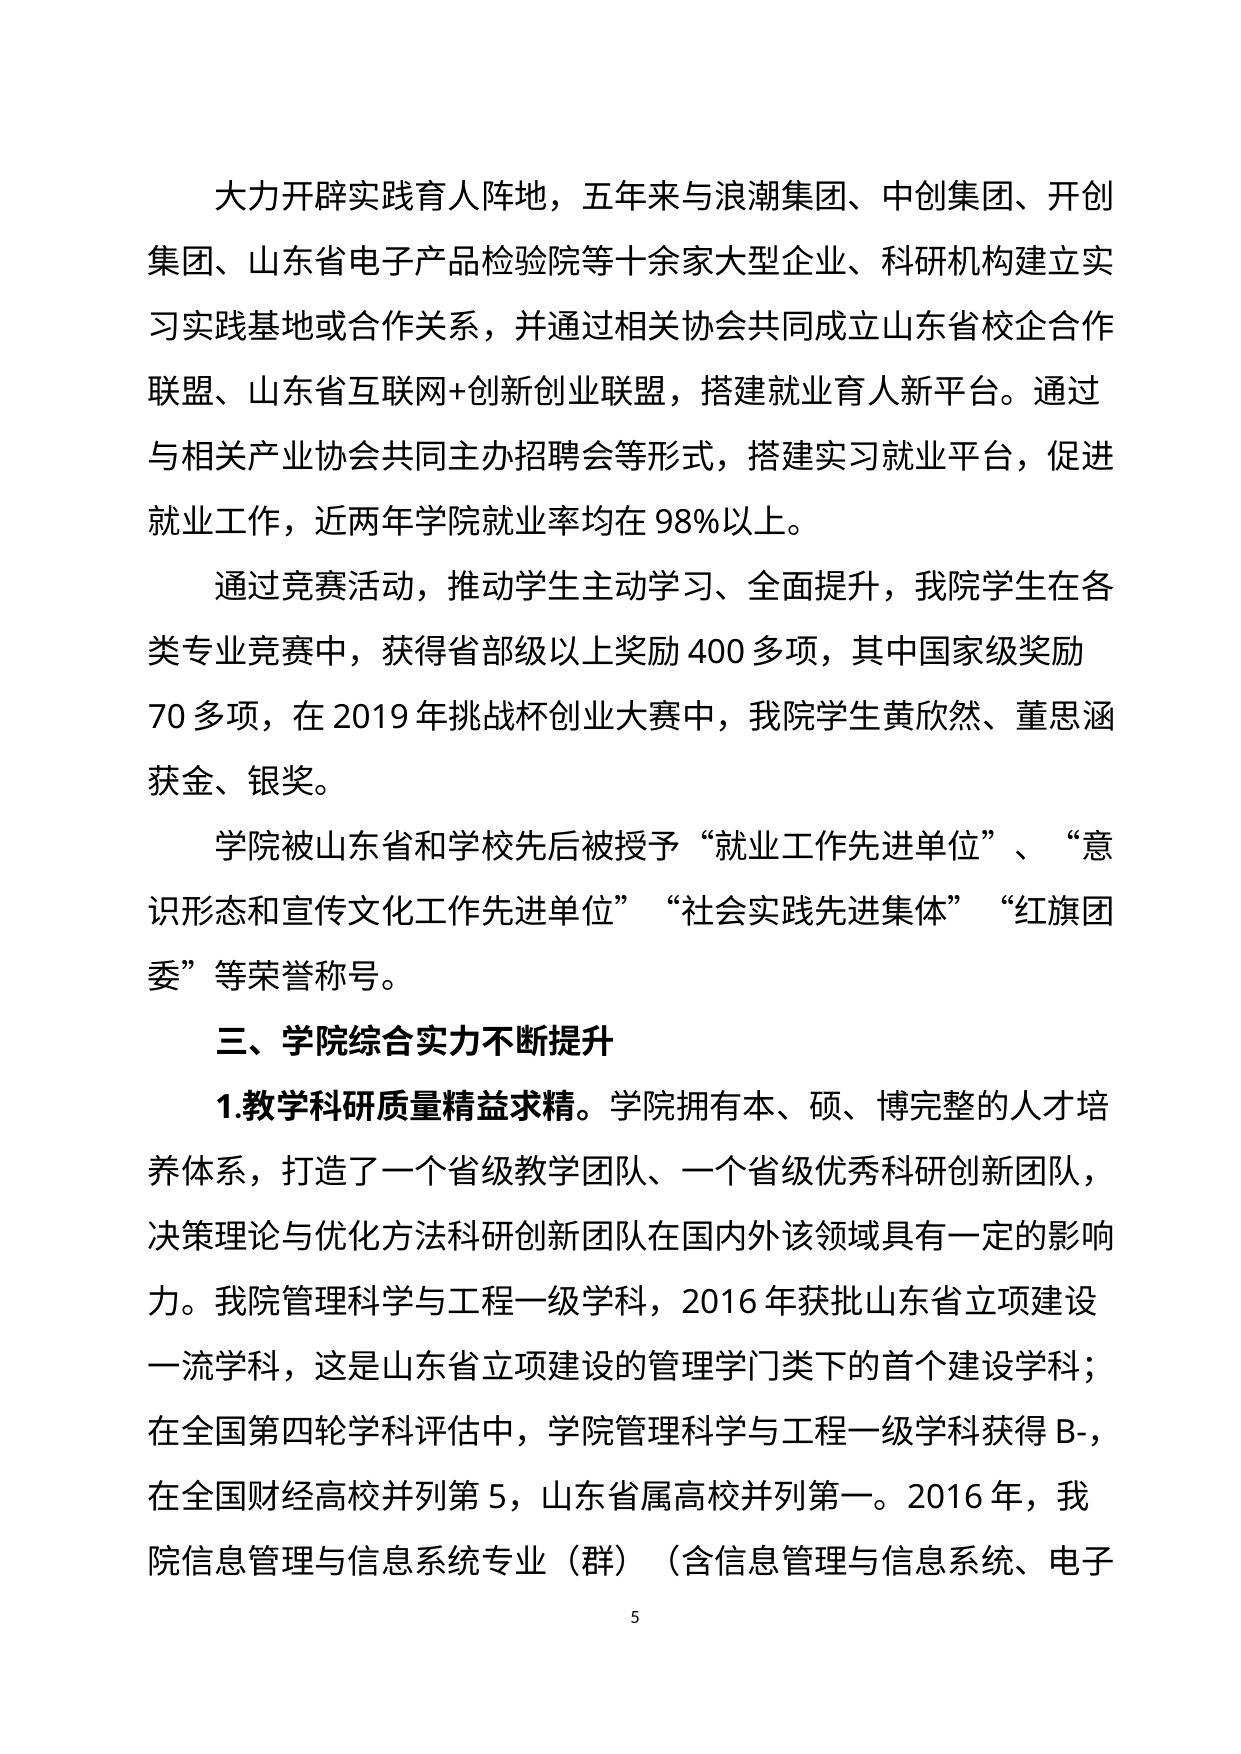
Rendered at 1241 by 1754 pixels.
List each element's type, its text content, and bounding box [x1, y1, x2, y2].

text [148, 1071, 1122, 1591]
text 大力开辟实践育人阵地，五年来与浪潮集团、中创集团、开创集团、山东省电子产品检验院等十余家大型企业、科研机构建立实习实践基地或合作关系，并通过相关协会共同成立山东省校企合作联盟、山东省互联网+创新创业联盟，搭建就业育人新平台。通过与相关产业协会共同主办招聘会等形式，搭建实习就业平台，促进就业工作，近两年学院就业率均在98%以上。 [148, 161, 1122, 551]
text 三、学院综合实力不断提升 [148, 1006, 1122, 1071]
text 学院被山东省和学校先后被授予“就业工作先进单位”、“意识形态和宣传文化工作先进单位”“社会实践先进集体”“红旗团委”等荣誉称号。 [148, 811, 1122, 1006]
text 通过竞赛活动，推动学生主动学习、全面提升，我院学生在各类专业竞赛中，获得省部级以上奖励400多项，其中国家级奖励70多项，在2019年挑战杯创业大赛中，我院学生黄欣然、董思涵获金、银奖。 [148, 551, 1122, 811]
